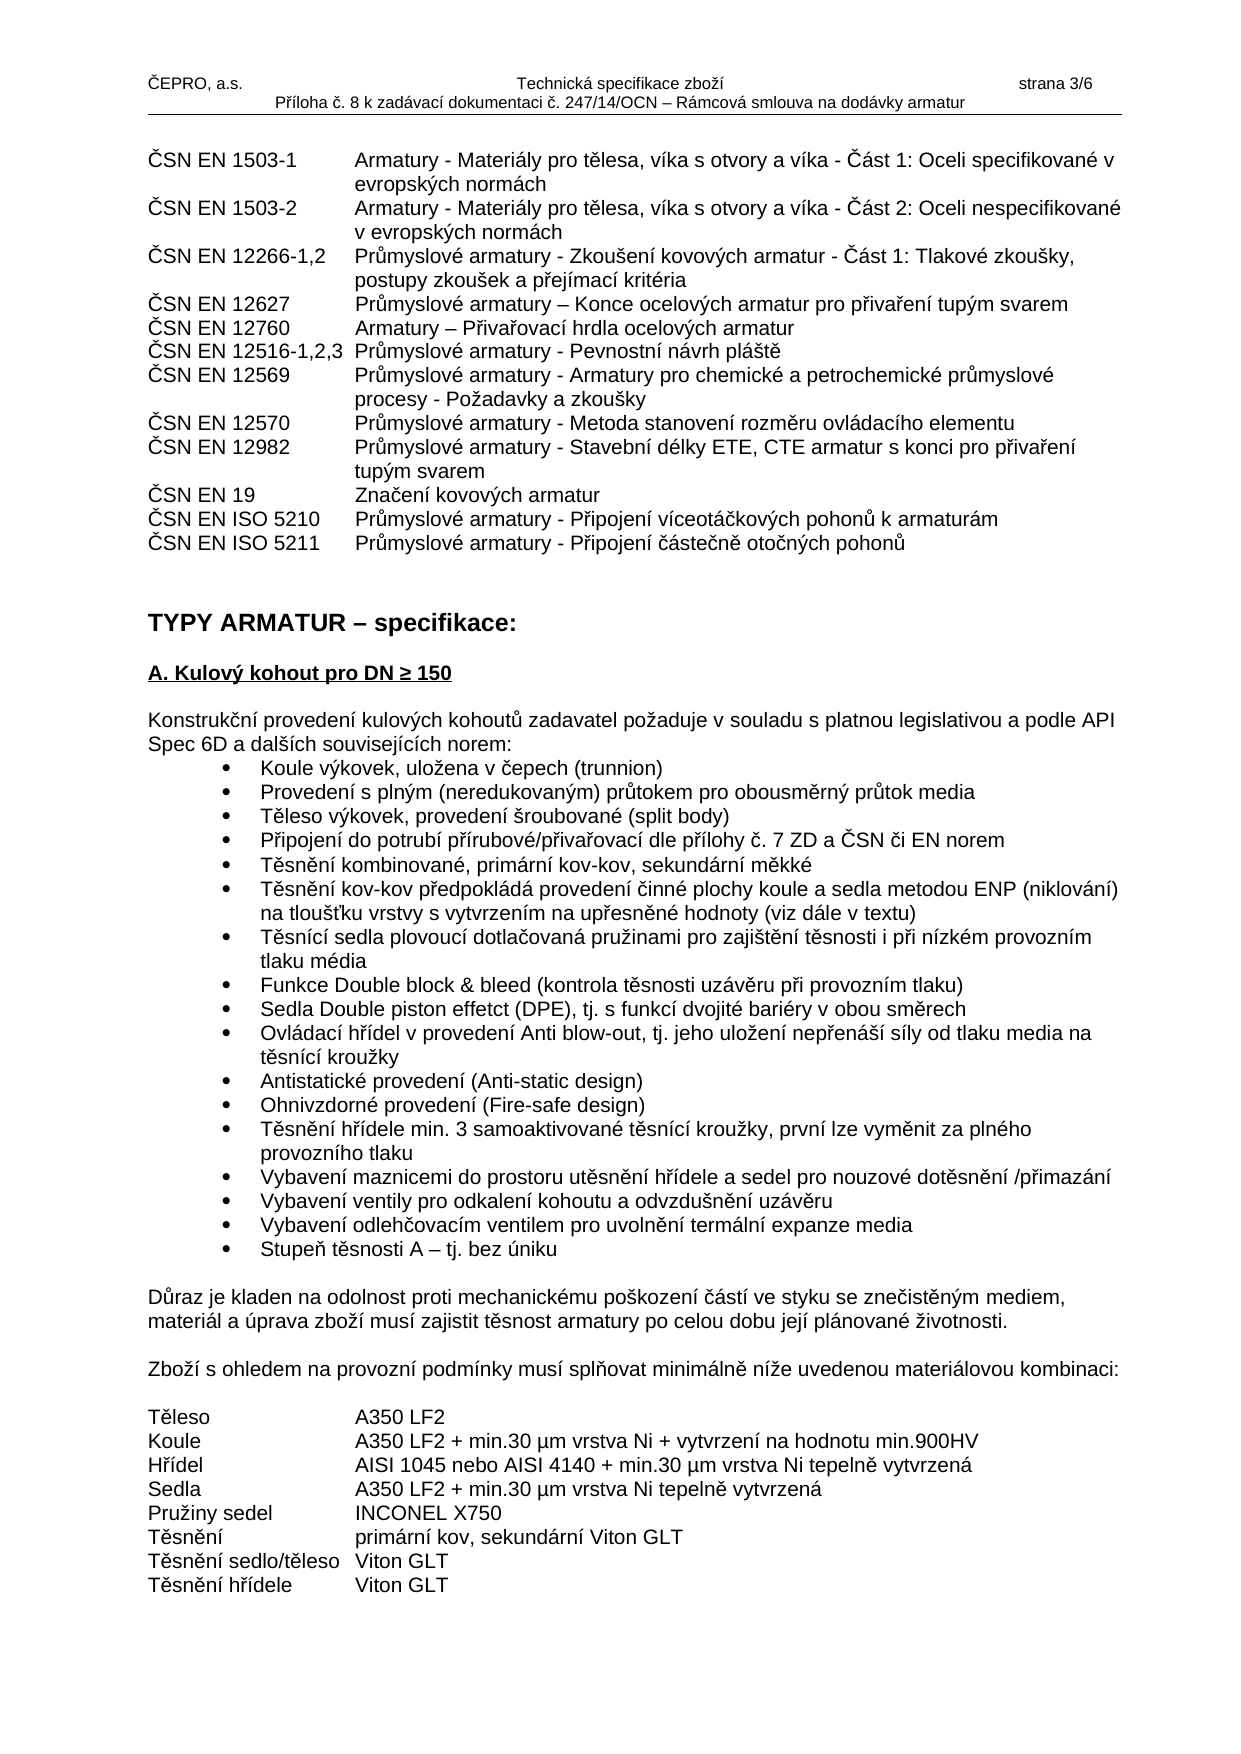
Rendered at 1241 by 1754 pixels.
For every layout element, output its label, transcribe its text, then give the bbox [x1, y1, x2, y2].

list Funkce Double block & bleed (kontrola těsnosti uzávěru při provozním tlaku) [223, 972, 1122, 997]
text TYPY ARMATUR – specifikace: [148, 608, 1122, 636]
text Těsnění sedlo/těleso Viton GLT [148, 1548, 1122, 1572]
text ČSN EN 12569 Průmyslové armatury - Armatury pro chemické a petrochemické průmyslové procesy - Požadavky a zkoušky [148, 363, 1122, 411]
text ČSN EN 12760 Armatury – Přivařovací hrdla ocelových armatur [148, 315, 1122, 339]
text ČSN EN 1503-2 Armatury - Materiály pro tělesa, víka s otvory a víka - Část 2: Oceli nespecifikované v evropských normách [148, 196, 1122, 243]
list Ohnivzdorné provedení (Fire-safe design) [223, 1093, 1122, 1117]
text ČSN EN 12516-1,2,3 Průmyslové armatury - Pevnostní návrh pláště [148, 339, 1122, 363]
list Vybavení maznicemi do prostoru utěsnění hřídele a sedel pro nouzové dotěsnění /přimazání [223, 1165, 1122, 1189]
list Těsnění kov-kov předpokládá provedení činné plochy koule a sedla metodou ENP (niklování) na tloušťku vrstvy s vytvrzením na upřesněné hodnoty (viz dále v textu) [223, 876, 1122, 924]
list Koule výkovek, uložena v čepech (trunnion) [223, 756, 1122, 780]
text Hřídel AISI 1045 nebo AISI 4140 + min.30 µm vrstva Ni tepelně vytvrzená [148, 1453, 1122, 1477]
text ČSN EN 12982 Průmyslové armatury - Stavební délky ETE, CTE armatur s konci pro přivaření tupým svarem [148, 435, 1122, 483]
text Zboží s ohledem na provozní podmínky musí splňovat minimálně níže uvedenou materiálovou kombinaci: [148, 1357, 1122, 1381]
text Koule A350 LF2 + min.30 µm vrstva Ni + vytvrzení na hodnotu min.900HV [148, 1429, 1122, 1453]
text Těsnění hřídele Viton GLT [148, 1572, 1122, 1596]
text Sedla A350 LF2 + min.30 µm vrstva Ni tepelně vytvrzená [148, 1477, 1122, 1501]
text ČSN EN ISO 5211 Průmyslové armatury - Připojení částečně otočných pohonů [148, 531, 1122, 555]
text ČSN EN ISO 5210 Průmyslové armatury - Připojení víceotáčkových pohonů k armaturám [148, 507, 1122, 531]
list Vybavení ventily pro odkalení kohoutu a odvzdušnění uzávěru [223, 1189, 1122, 1213]
list Těsnící sedla plovoucí dotlačovaná pružinami pro zajištění těsnosti i při nízkém provozním tlaku média [223, 924, 1122, 972]
text Pružiny sedel INCONEL X750 [148, 1501, 1122, 1524]
text Konstrukční provedení kulových kohoutů zadavatel požaduje v souladu s platnou legislativou a podle API Spec 6D a dalších souvisejících norem: [148, 708, 1122, 756]
text A. Kulový kohout pro DN ≥ 150 [148, 660, 1122, 684]
text ČSN EN 12627 Průmyslové armatury – Konce ocelových armatur pro přivaření tupým svarem [148, 291, 1122, 315]
list Těsnění hřídele min. 3 samoaktivované těsnící kroužky, první lze vyměnit za plného provozního tlaku [223, 1117, 1122, 1165]
text ČSN EN 12570 Průmyslové armatury - Metoda stanovení rozměru ovládacího elementu [148, 411, 1122, 435]
list Stupeň těsnosti A – tj. bez úniku [223, 1237, 1122, 1261]
text Těsnění primární kov, sekundární Viton GLT [148, 1524, 1122, 1548]
list Vybavení odlehčovacím ventilem pro uvolnění termální expanze media [223, 1213, 1122, 1237]
text Těleso A350 LF2 [148, 1405, 1122, 1429]
list Antistatické provedení (Anti-static design) [223, 1069, 1122, 1093]
text ČSN EN 1503-1 Armatury - Materiály pro tělesa, víka s otvory a víka - Část 1: Oceli specifikované v evropských normách [148, 148, 1122, 196]
list Sedla Double piston effetct (DPE), tj. s funkcí dvojité bariéry v obou směrech [223, 997, 1122, 1021]
list Připojení do potrubí přírubové/přivařovací dle přílohy č. 7 ZD a ČSN či EN norem [223, 828, 1122, 852]
list Těleso výkovek, provedení šroubované (split body) [223, 804, 1122, 828]
text ČSN EN 19 Značení kovových armatur [148, 483, 1122, 507]
list Ovládací hřídel v provedení Anti blow-out, tj. jeho uložení nepřenáší síly od tlaku media na těsnící kroužky [223, 1021, 1122, 1069]
text Důraz je kladen na odolnost proti mechanickému poškození částí ve styku se znečistěným mediem, materiál a úprava zboží musí zajistit těsnost armatury po celou dobu její plánované životnosti. [148, 1285, 1122, 1333]
text ČSN EN 12266-1,2 Průmyslové armatury - Zkoušení kovových armatur - Část 1: Tlakové zkoušky, postupy zkoušek a přejímací kritéria [148, 243, 1122, 291]
list Těsnění kombinované, primární kov-kov, sekundární měkké [223, 852, 1122, 876]
list Provedení s plným (neredukovaným) průtokem pro obousměrný průtok media [223, 780, 1122, 804]
